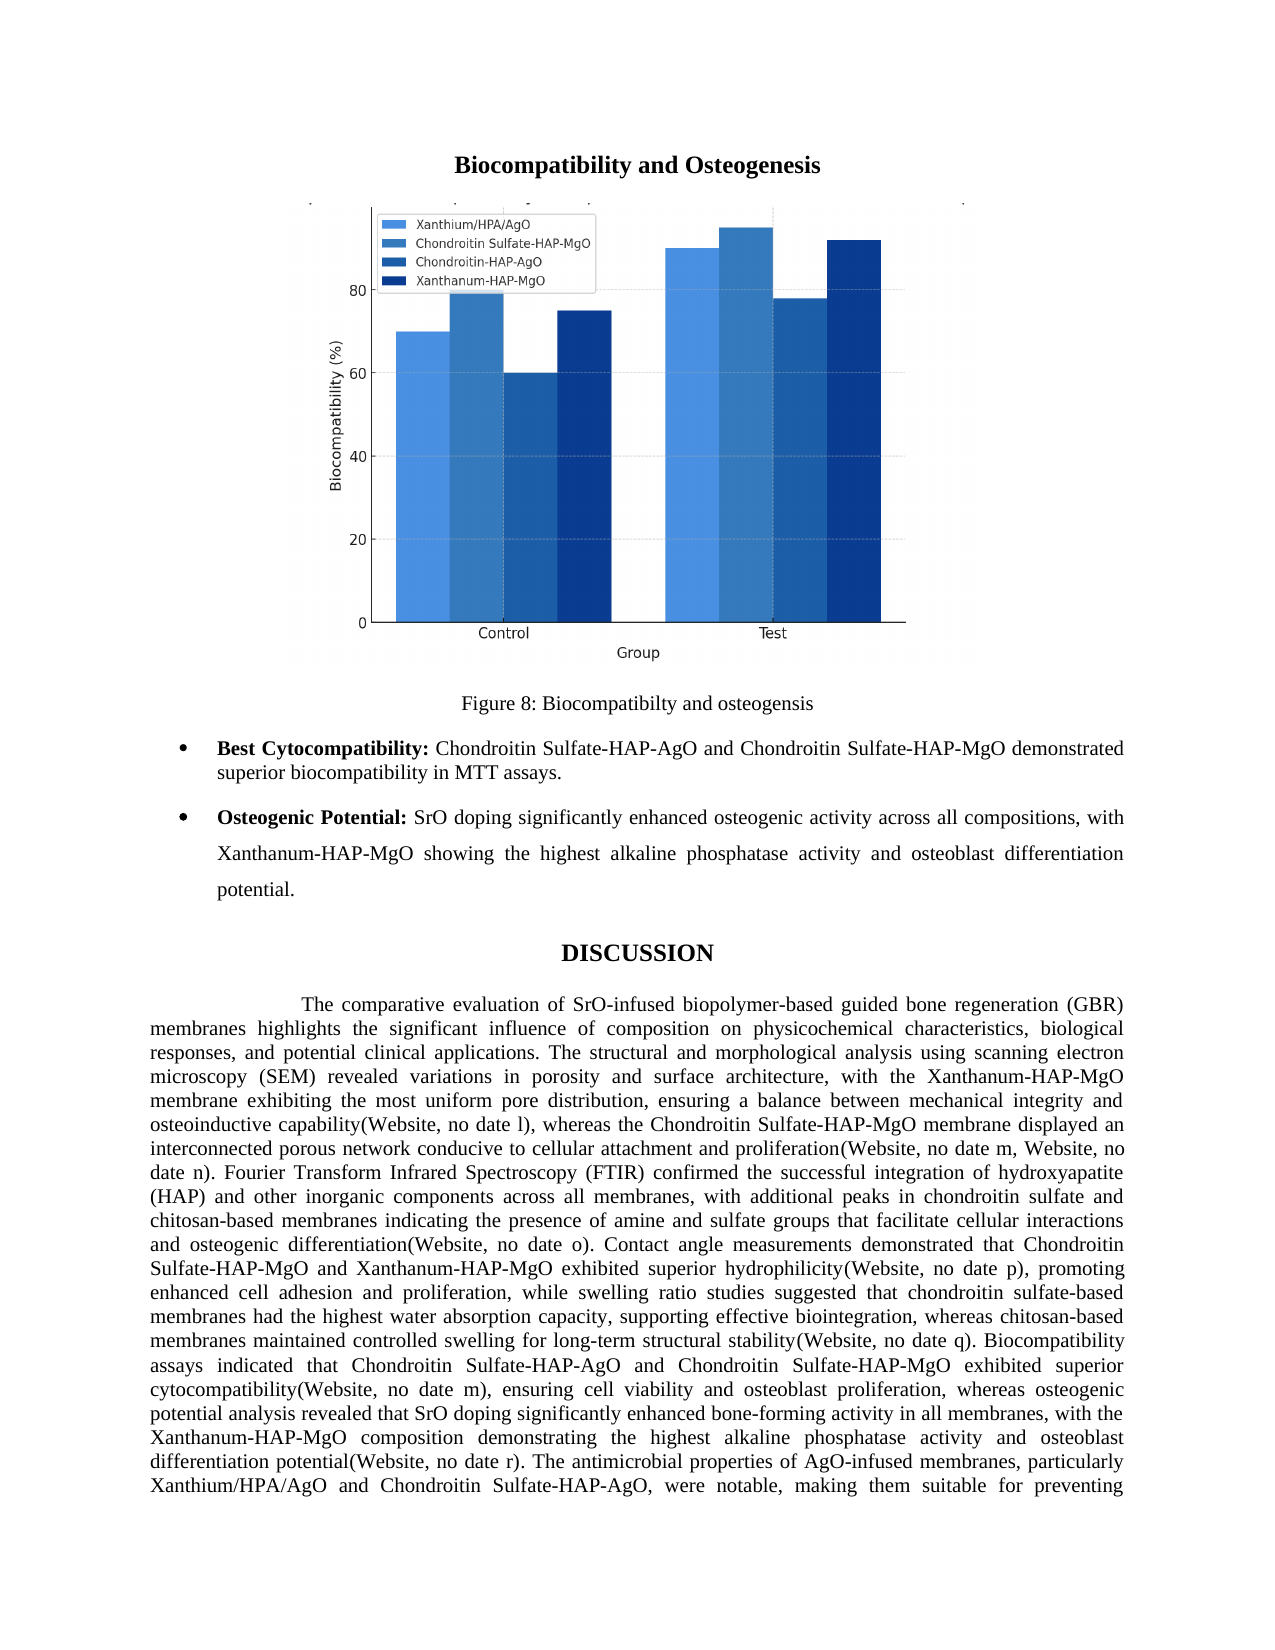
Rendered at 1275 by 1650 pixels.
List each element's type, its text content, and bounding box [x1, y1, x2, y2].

picture [285, 203, 990, 670]
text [150, 992, 1125, 1497]
subtitle Biocompatibility and Osteogenesis [150, 150, 1125, 179]
text Best Cytocompatibility: Chondroitin Sulfate-HAP-AgO and Chondroitin Sulfate-HAP-MgO demonstrated superior biocompatibility in MTT assays. [179, 736, 1125, 784]
subtitle DISCUSSION [150, 938, 1125, 967]
text Figure 8: Biocompatibilty and osteogensis [150, 691, 1125, 715]
text Osteogenic Potential: SrO doping significantly enhanced osteogenic activity across all compositions, with Xanthanum-HAP-MgO showing the highest alkaline phosphatase activity and osteoblast differentiation potential. [179, 805, 1125, 901]
